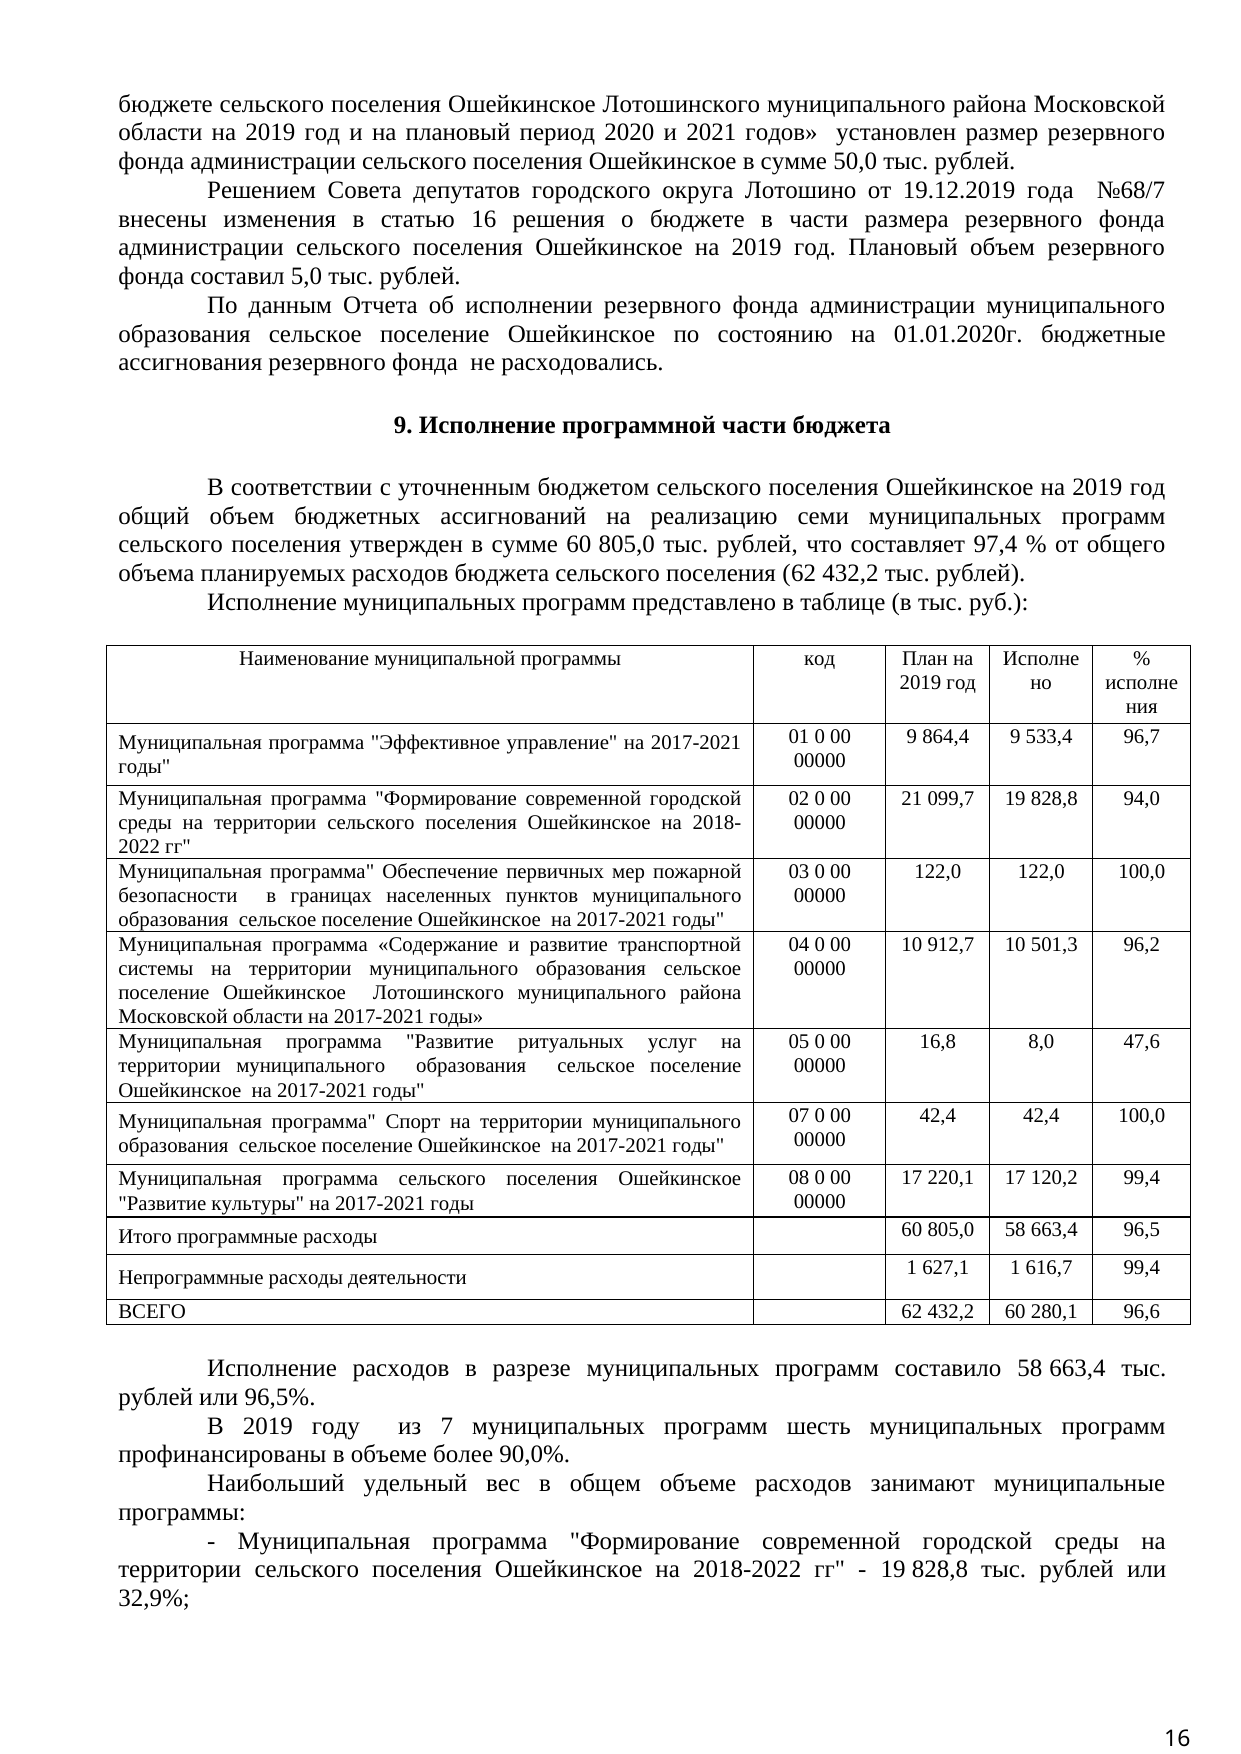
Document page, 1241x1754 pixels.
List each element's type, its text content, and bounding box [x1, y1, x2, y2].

table_cell 60 280,1 [990, 1300, 1092, 1323]
table_cell 21 099,7 [886, 786, 989, 858]
table_cell Муниципальная программа" Обеспечение первичных мер пожарной безопасности в границах населенных пунктов муниципального образования сельское поселение Ошейкинское на 2017-2021 годы" [107, 859, 753, 931]
table_header Исполнено [990, 646, 1092, 723]
text 9. Исполнение программной части бюджета [118, 410, 1166, 438]
table_cell 94,0 [1093, 786, 1190, 858]
table_cell Итого программные расходы [107, 1218, 753, 1254]
table_cell 9 864,4 [886, 724, 989, 784]
table_cell 05 0 00 00000 [754, 1029, 885, 1102]
table_cell 96,5 [1093, 1218, 1190, 1254]
table_cell [754, 1218, 885, 1254]
text Решением Совета депутатов городского округа Лотошино от 19.12.2019 года №68/7 внесены изменения в статью 16 решения о бюджете в части размера резервного фонда администрации сельского поселения Ошейкинское на 2019 год. Плановый объем резервного фонда составил 5,0 тыс. рублей. [118, 175, 1166, 290]
table_cell Муниципальная программа "Эффективное управление" на 2017-2021 годы" [107, 724, 753, 784]
table_cell 96,7 [1093, 724, 1190, 784]
table_cell 04 0 00 00000 [754, 932, 885, 1028]
table_header код [754, 646, 885, 723]
table_cell Муниципальная программа" Спорт на территории муниципального образования сельское поселение Ошейкинское на 2017-2021 годы" [107, 1103, 753, 1163]
table_cell 10 501,3 [990, 932, 1092, 1028]
table_cell Муниципальная программа «Содержание и развитие транспортной системы на территории муниципального образования сельское поселение Ошейкинское Лотошинского муниципального района Московской области на 2017-2021 годы» [107, 932, 753, 1028]
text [118, 89, 1166, 175]
table_cell 99,4 [1093, 1165, 1190, 1216]
table_cell 17 220,1 [886, 1165, 989, 1216]
text - Муниципальная программа "Формирование современной городской среды на территории сельского поселения Ошейкинское на 2018-2022 гг" - 19 828,8 тыс. рублей или 32,9%; [118, 1526, 1166, 1612]
text В 2019 году из 7 муниципальных программ шесть муниципальных программ профинансированы в объеме более 90,0%. [118, 1411, 1166, 1468]
text Исполнение муниципальных программ представлено в таблице (в тыс. руб.): [118, 587, 1166, 616]
table_cell 08 0 00 00000 [754, 1165, 885, 1216]
text По данным Отчета об исполнении резервного фонда администрации муниципального образования сельское поселение Ошейкинское по состоянию на 01.01.2020г. бюджетные ассигнования резервного фонда не расходовались. [118, 290, 1166, 376]
table_cell [754, 1300, 885, 1323]
table_cell 8,0 [990, 1029, 1092, 1102]
table_cell 99,4 [1093, 1255, 1190, 1298]
table_cell 47,6 [1093, 1029, 1190, 1102]
table_cell 02 0 00 00000 [754, 786, 885, 858]
table_cell 03 0 00 00000 [754, 859, 885, 931]
table_cell 62 432,2 [886, 1300, 989, 1323]
table_header % исполнения [1093, 646, 1190, 723]
table_cell 1 616,7 [990, 1255, 1092, 1298]
table_cell 10 912,7 [886, 932, 989, 1028]
table_cell 07 0 00 00000 [754, 1103, 885, 1163]
table_cell 122,0 [886, 859, 989, 931]
table_cell 01 0 00 00000 [754, 724, 885, 784]
table_cell Непрограммные расходы деятельности [107, 1255, 753, 1298]
table_cell Муниципальная программа сельского поселения Ошейкинское "Развитие культуры" на 2017-2021 годы [107, 1165, 753, 1216]
table_header Наименование муниципальной программы [107, 646, 753, 723]
table_cell 96,2 [1093, 932, 1190, 1028]
table_cell 42,4 [886, 1103, 989, 1163]
table_cell Муниципальная программа "Формирование современной городской среды на территории сельского поселения Ошейкинское на 2018-2022 гг" [107, 786, 753, 858]
table_cell 19 828,8 [990, 786, 1092, 858]
text В соответствии с уточненным бюджетом сельского поселения Ошейкинское на 2019 год общий объем бюджетных ассигнований на реализацию семи муниципальных программ сельского поселения утвержден в сумме 60 805,0 тыс. рублей, что составляет 97,4 % от общего объема планируемых расходов бюджета сельского поселения (62 432,2 тыс. рублей). [118, 472, 1166, 587]
table_cell 17 120,2 [990, 1165, 1092, 1216]
table_cell 122,0 [990, 859, 1092, 931]
table_header План на 2019 год [886, 646, 989, 723]
table_cell [754, 1255, 885, 1298]
table_cell 9 533,4 [990, 724, 1092, 784]
table_cell ВСЕГО [107, 1300, 753, 1323]
table_cell 60 805,0 [886, 1218, 989, 1254]
table_cell 100,0 [1093, 859, 1190, 931]
table_cell 16,8 [886, 1029, 989, 1102]
text Исполнение расходов в разрезе муниципальных программ составило 58 663,4 тыс. рублей или 96,5%. [118, 1353, 1166, 1411]
table_cell 42,4 [990, 1103, 1092, 1163]
table_cell Муниципальная программа "Развитие ритуальных услуг на территории муниципального образования сельское поселение Ошейкинское на 2017-2021 годы" [107, 1029, 753, 1102]
table_cell 58 663,4 [990, 1218, 1092, 1254]
text Наибольший удельный вес в общем объеме расходов занимают муниципальные программы: [118, 1468, 1166, 1526]
table_cell 100,0 [1093, 1103, 1190, 1163]
table_cell 1 627,1 [886, 1255, 989, 1298]
table_cell 96,6 [1093, 1300, 1190, 1323]
